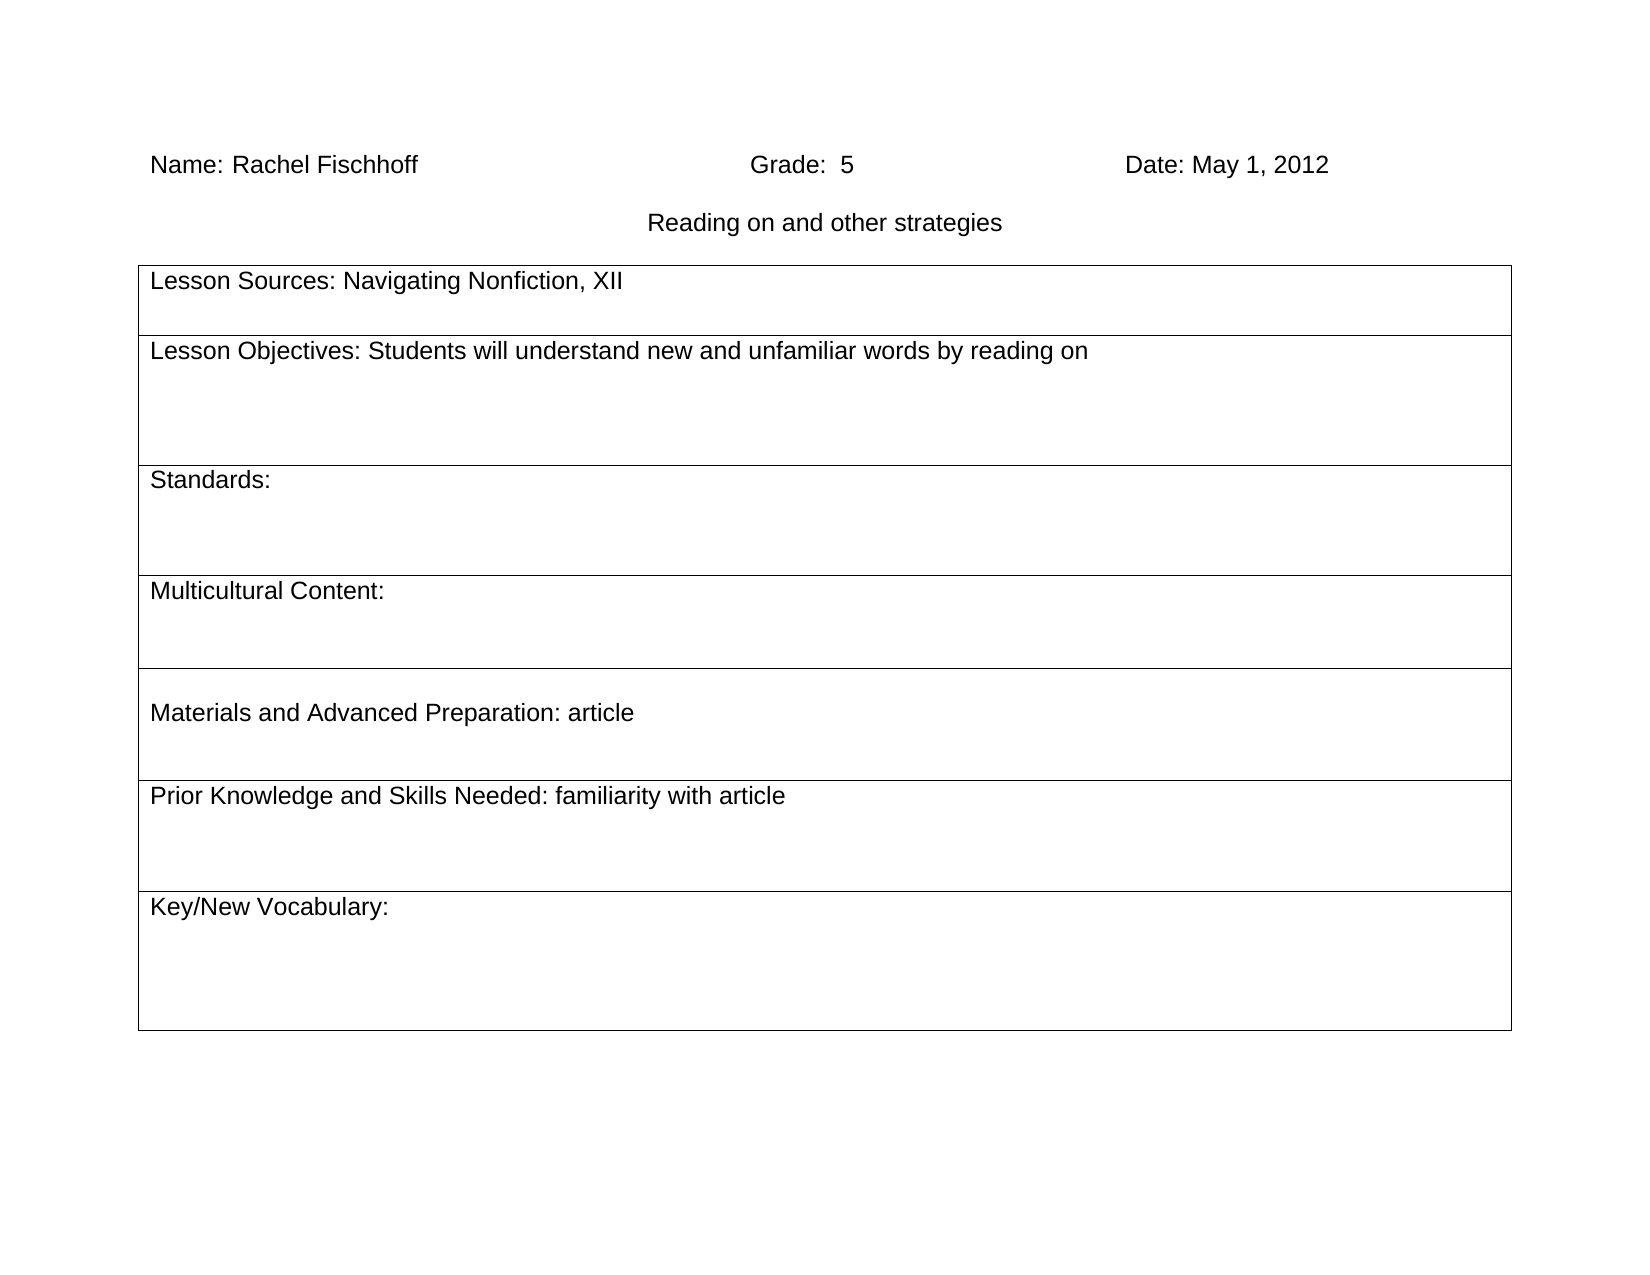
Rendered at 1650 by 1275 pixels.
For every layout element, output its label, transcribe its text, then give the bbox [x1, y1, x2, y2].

table_cell Multicultural Content: [139, 576, 1511, 668]
table_cell Materials and Advanced Preparation: article [139, 669, 1511, 780]
table_cell Key/New Vocabulary: [139, 892, 1511, 1030]
text Reading on and other strategies [150, 207, 1500, 236]
table_cell Lesson Objectives: Students will understand new and unfamiliar words by reading on [139, 336, 1511, 464]
text Name: Rachel Fischhoff Grade: 5 Date: May 1, 2012 [150, 150, 1500, 179]
table_header Lesson Sources: Navigating Nonfiction, XII [139, 266, 1511, 335]
table_cell Standards: [139, 466, 1511, 575]
table_cell Prior Knowledge and Skills Needed: familiarity with article [139, 781, 1511, 891]
